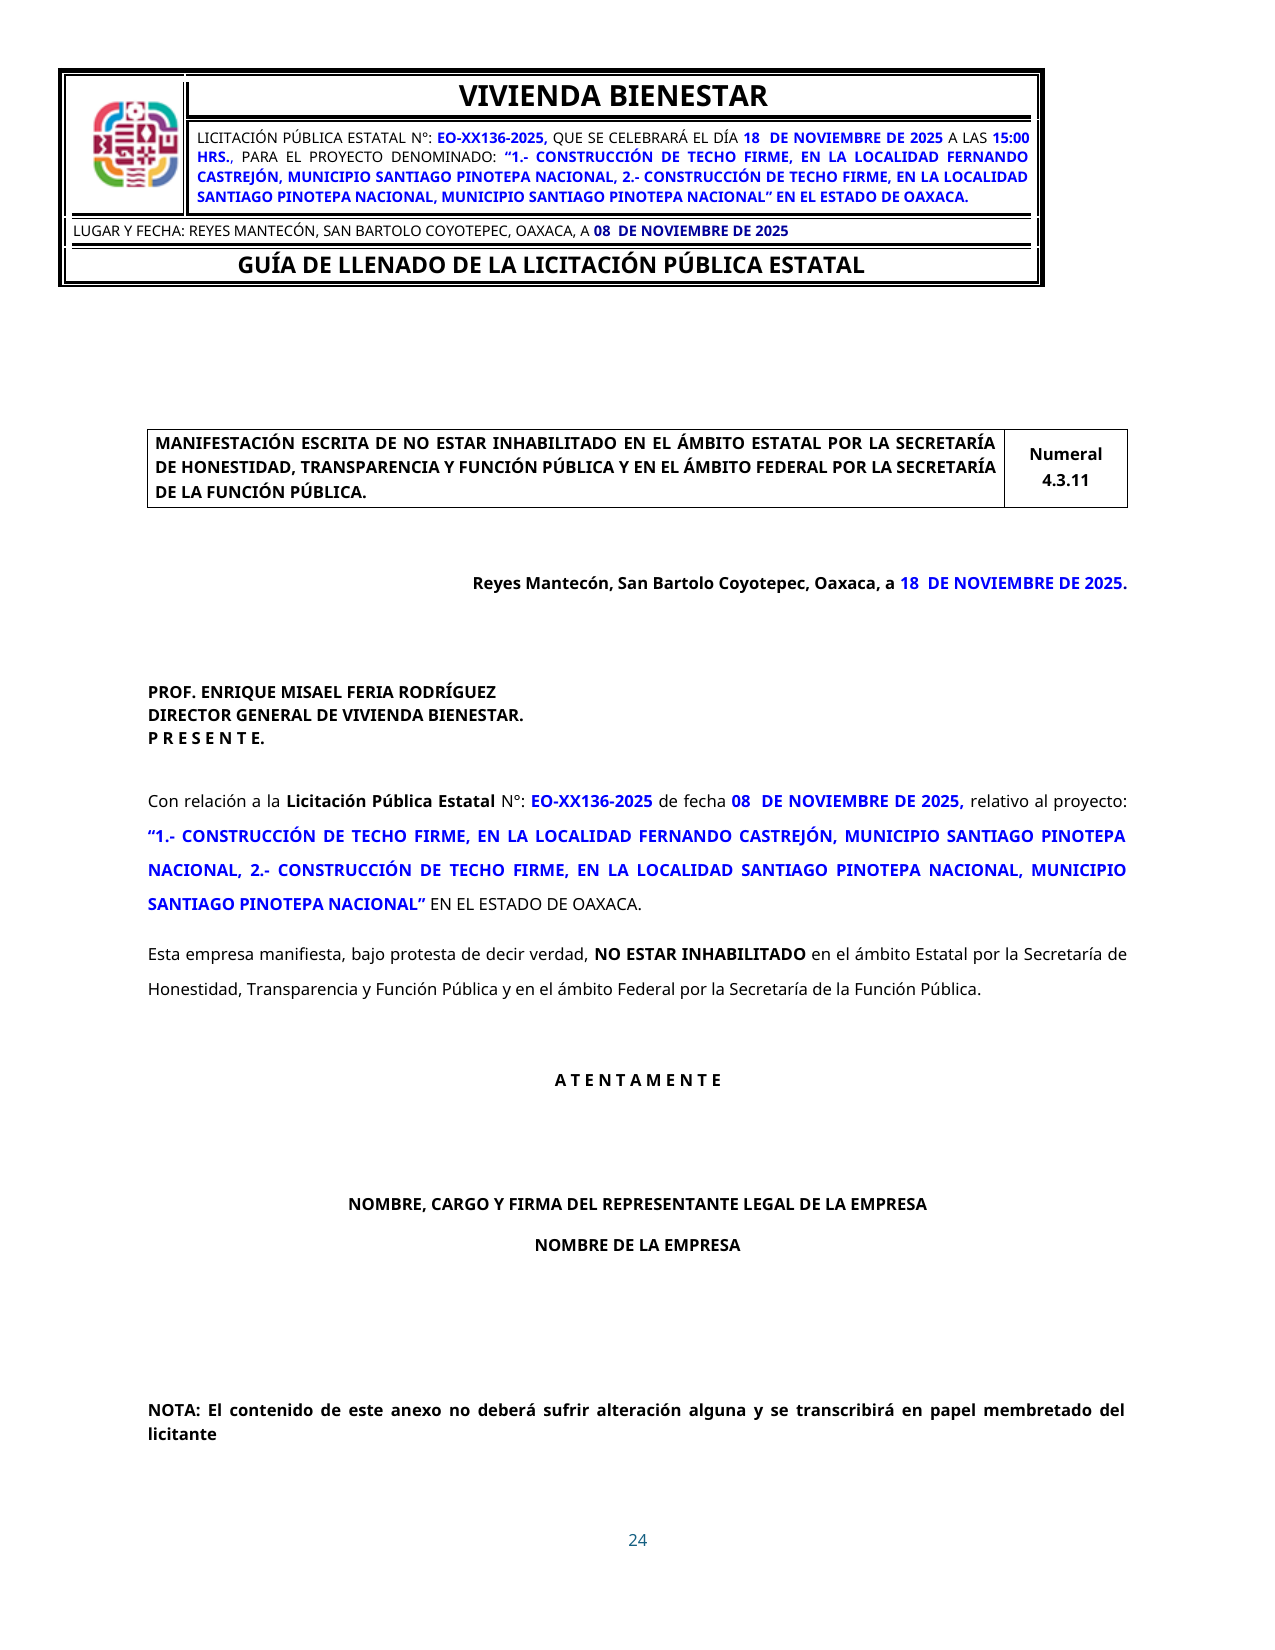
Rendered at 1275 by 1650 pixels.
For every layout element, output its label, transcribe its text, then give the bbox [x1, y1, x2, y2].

text DIRECTOR GENERAL DE VIVIENDA BIENESTAR. [148, 703, 1127, 726]
table_header MANIFESTACIÓN ESCRITA DE NO ESTAR INHABILITADO EN EL ÁMBITO ESTATAL POR LA SECRETARÍA DE HONESTIDAD, TRANSPARENCIA Y FUNCIÓN PÚBLICA Y EN EL ÁMBITO FEDERAL POR LA SECRETARÍA DE LA FUNCIÓN PÚBLICA. [148, 430, 1004, 507]
text Con relación a la Licitación Pública Estatal N°: EO-XX136-2025 de fecha 08 DE NOVIEMBRE DE 2025, relativo al proyecto: “1.- CONSTRUCCIÓN DE TECHO FIRME, EN LA LOCALIDAD FERNANDO CASTREJÓN, MUNICIPIO SANTIAGO PINOTEPA NACIONAL, 2.- CONSTRUCCIÓN DE TECHO FIRME, EN LA LOCALIDAD SANTIAGO PINOTEPA NACIONAL, MUNICIPIO SANTIAGO PINOTEPA NACIONAL” EN EL ESTADO DE OAXACA. [148, 790, 1127, 915]
text PROF. ENRIQUE MISAEL FERIA RODRÍGUEZ [148, 681, 1127, 703]
text P R E S E N T E. [148, 726, 1127, 749]
text NOMBRE DE LA EMPRESA [148, 1233, 1127, 1256]
text NOMBRE, CARGO Y FIRMA DEL REPRESENTANTE LEGAL DE LA EMPRESA [148, 1192, 1127, 1215]
text Esta empresa manifiesta, bajo protesta de decir verdad, NO ESTAR INHABILITADO en el ámbito Estatal por la Secretaría de Honestidad, Transparencia y Función Pública y en el ámbito Federal por la Secretaría de la Función Pública. [148, 943, 1127, 1000]
picture [82, 93, 183, 193]
text A T E N T A M E N T E [148, 1069, 1127, 1092]
picture [184, 93, 189, 193]
text Reyes Mantecón, San Bartolo Coyotepec, Oaxaca, a 18 DE NOVIEMBRE DE 2025. [133, 572, 1127, 594]
table_header Numeral 4.3.11 [1005, 430, 1127, 507]
text NOTA: El contenido de este anexo no deberá sufrir alteración alguna y se transcribirá en papel membretado del licitante [148, 1398, 1127, 1445]
